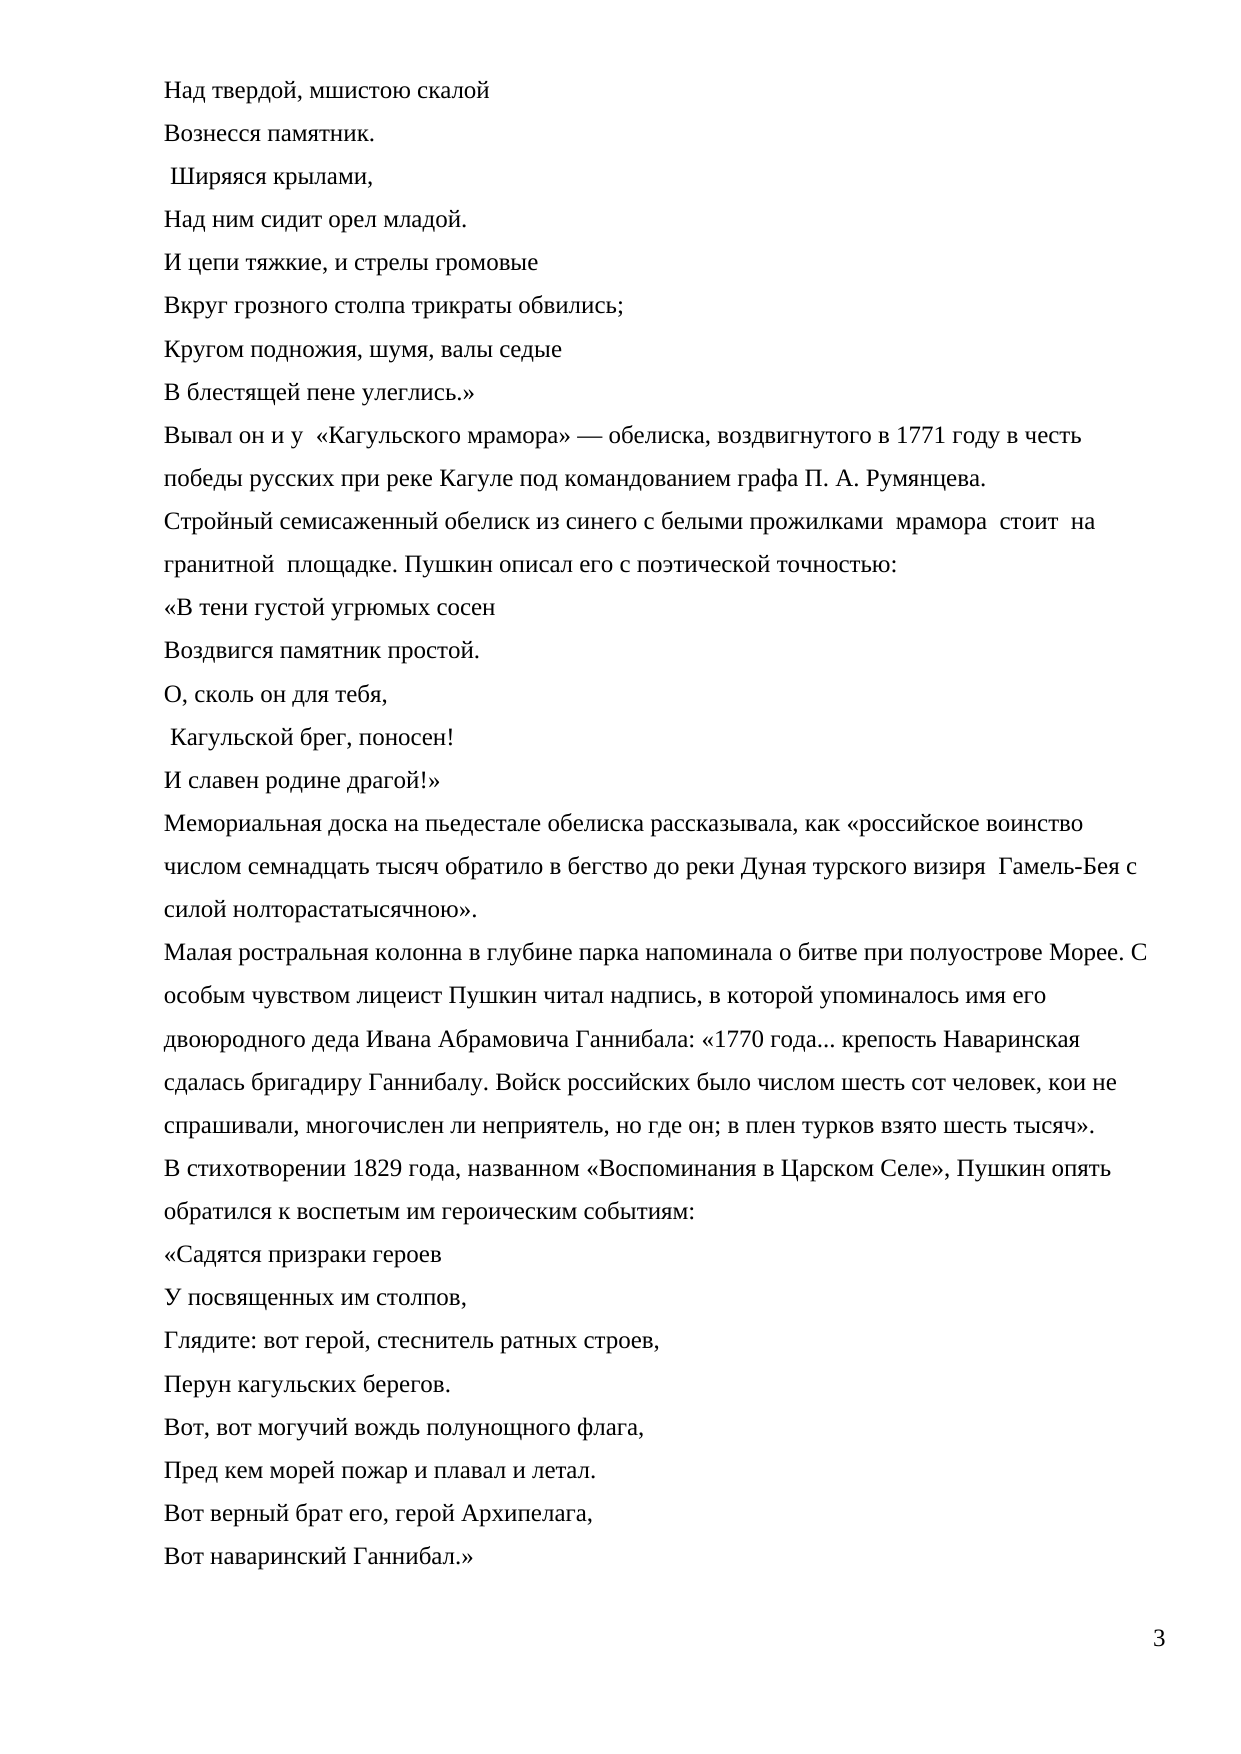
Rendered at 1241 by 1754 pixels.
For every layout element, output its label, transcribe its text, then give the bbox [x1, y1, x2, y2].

text Вознесся памятник. [164, 118, 1165, 147]
text Глядите: вот герой, стеснитель ратных строев, [164, 1326, 1165, 1354]
text Вывал он и у «Кагульского мрамора» — обелиска, воздвигнутого в 1771 году в честь победы русских при реке Кагуле под командованием графа П. А. Румянцева. [164, 420, 1165, 492]
text И цепи тяжкие, и стрелы громовые [164, 247, 1165, 276]
text Малая ростральная колонна в глубине парка напоминала о битве при полуострове Морее. С особым чувством лицеист Пушкин читал надпись, в которой упоминалось имя его двоюродного деда Ивана Абрамовича Ганнибала: «1770 года... крепость Наваринская сдалась бригадиру Ганнибалу. Войск российских было числом шесть сот человек, кои не спрашивали, многочислен ли неприятель, но где он; в плен турков взято шесть тысяч». [164, 937, 1165, 1139]
text Вот наваринский Ганнибал.» [164, 1541, 1165, 1570]
text В блестящей пене улеглись.» [164, 377, 1165, 406]
text И славен родине драгой!» [164, 765, 1165, 794]
text Над твердой, мшистою скалой [164, 75, 1165, 104]
text Мемориальная доска на пьедестале обелиска рассказывала, как «российское воинство числом семнадцать тысяч обратило в бегство до реки Дуная турского визиря Гамель-Бея с силой нолторастатысячною». [164, 808, 1165, 923]
text «В тени густой угрюмых сосен [164, 592, 1165, 621]
text Кагульской брег, поносен! [164, 722, 1165, 751]
text У посвященных им столпов, [164, 1282, 1165, 1311]
text О, сколь он для тебя, [164, 679, 1165, 707]
text В стихотворении 1829 года, названном «Воспоминания в Царском Селе», Пушкин опять обратился к воспетым им героическим событиям: [164, 1153, 1165, 1225]
text Вот, вот могучий вождь полунощного флага, [164, 1412, 1165, 1441]
text Воздвигся памятник простой. [164, 636, 1165, 664]
text Вот верный брат его, герой Архипелага, [164, 1498, 1106, 1527]
text Вкруг грозного столпа трикраты обвились; [164, 291, 1165, 319]
text «Садятся призраки героев [164, 1239, 1165, 1268]
text Пред кем морей пожар и плавал и летал. [164, 1455, 1165, 1484]
text Над ним сидит орел младой. [164, 204, 1165, 233]
text Перун кагульских берегов. [164, 1369, 1165, 1397]
text Кругом подножия, шумя, валы седые [164, 334, 1165, 362]
text Ширяяся крылами, [164, 161, 1165, 190]
text Стройный семисаженный обелиск из синего с белыми прожилками мрамора стоит на гранитной площадке. Пушкин описал его с поэтической точностью: [164, 506, 1165, 578]
